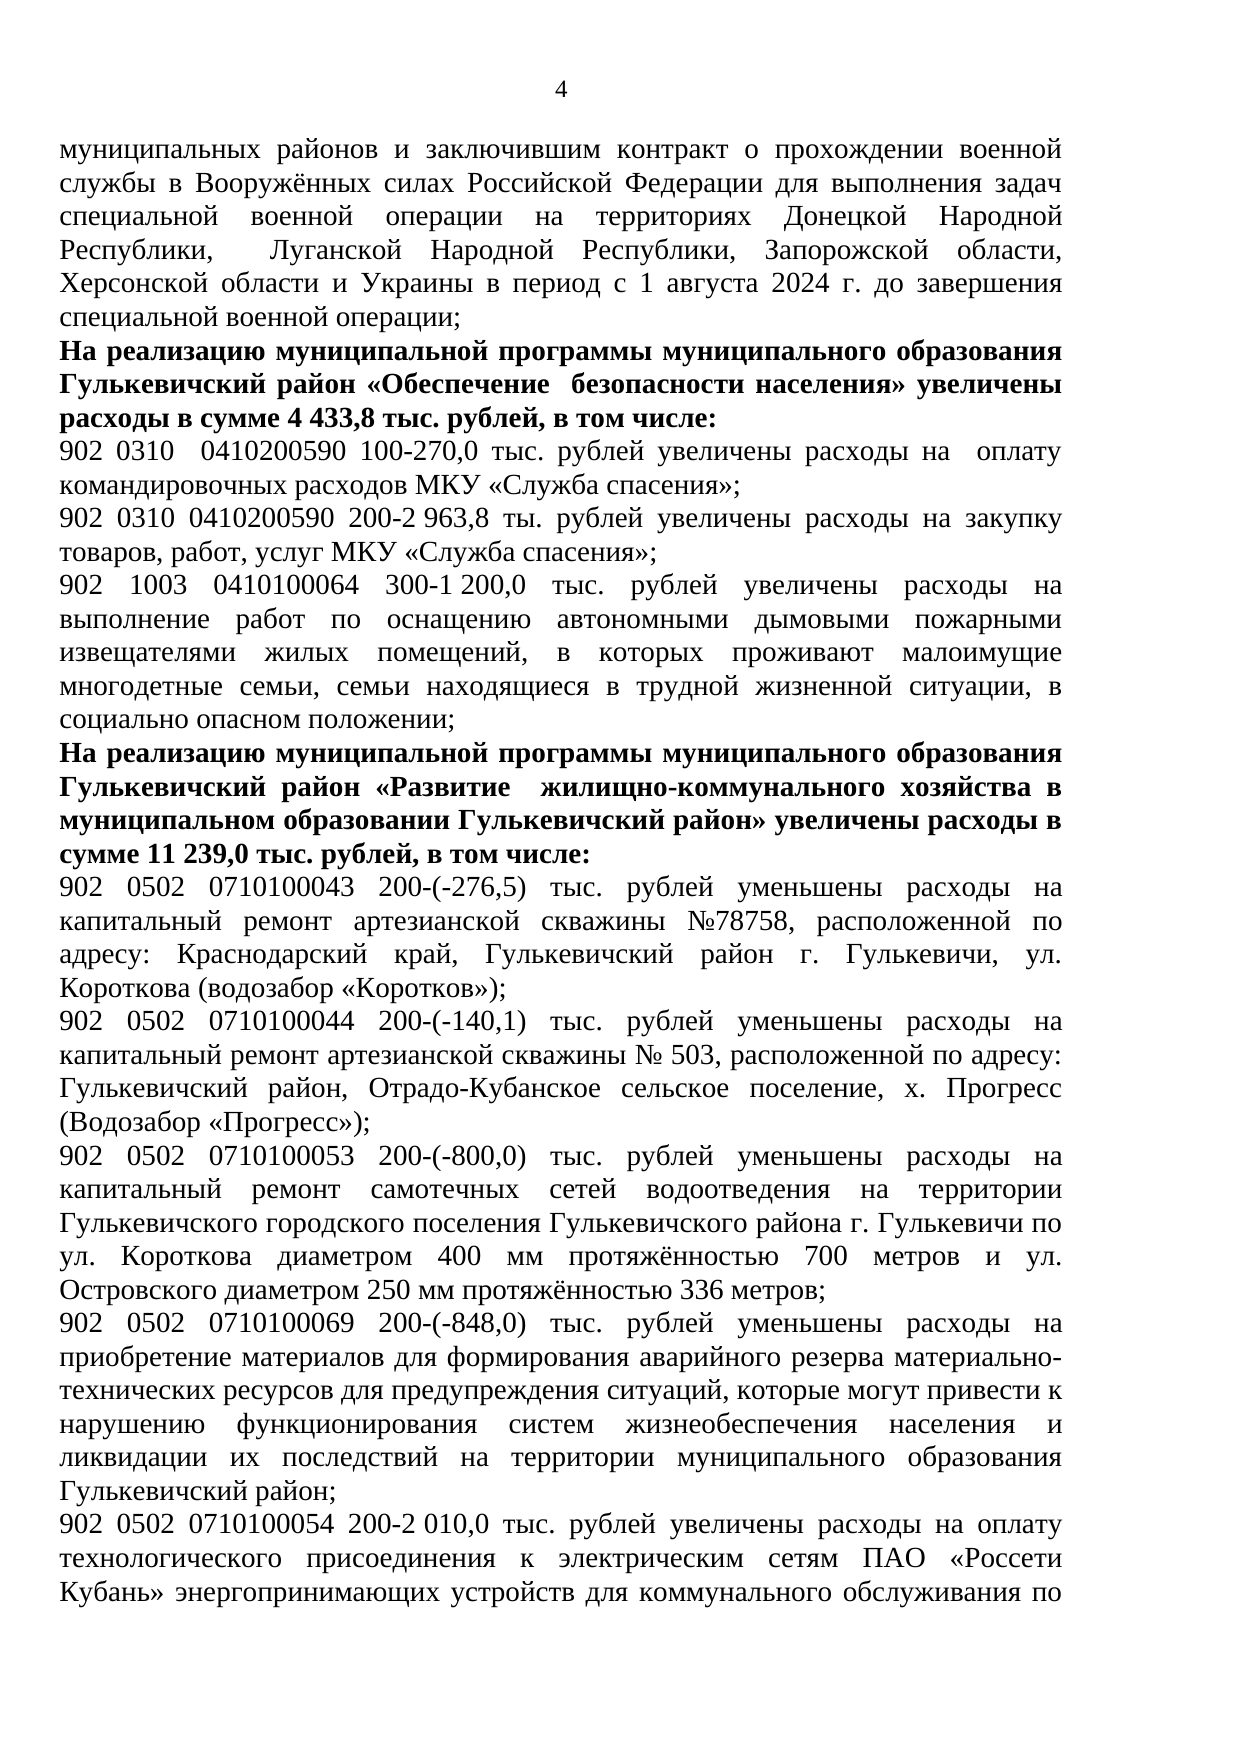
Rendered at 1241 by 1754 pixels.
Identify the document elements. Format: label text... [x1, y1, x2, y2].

text 902 0502 0710100069 200-(-848,0) тыс. рублей уменьшены расходы на приобретение материалов для формирования аварийного резерва материально-технических ресурсов для предупреждения ситуаций, которые могут привести к нарушению функционирования систем жизнеобеспечения населения и ликвидации их последствий на территории муниципального образования Гулькевичский район; [59, 1305, 1063, 1507]
text 902 1003 0410100064 300-1 200,0 тыс. рублей увеличены расходы на выполнение работ по оснащению автономными дымовыми пожарными извещателями жилых помещений, в которых проживают малоимущие многодетные семьи, семьи находящиеся в трудной жизненной ситуации, в социально опасном положении; [59, 567, 1063, 735]
text 902 0502 0710100043 200-(-276,5) тыс. рублей уменьшены расходы на капитальный ремонт артезианской скважины №78758, расположенной по адресу: Краснодарский край, Гулькевичский район г. Гулькевичи, ул. Короткова (водозабор «Коротков»); [59, 869, 1063, 1003]
text На реализацию муниципальной программы муниципального образования Гулькевичский район «Развитие жилищно-коммунального хозяйства в муниципальном образовании Гулькевичский район» увеличены расходы в сумме 11 239,0 тыс. рублей, в том числе: [59, 735, 1063, 869]
text 902 0502 0710100053 200-(-800,0) тыс. рублей уменьшены расходы на капитальный ремонт самотечных сетей водоотведения на территории Гулькевичского городского поселения Гулькевичского района г. Гулькевичи по ул. Короткова диаметром 400 мм протяжённостью 700 метров и ул. Островского диаметром 250 мм протяжённостью 336 метров; [59, 1138, 1063, 1305]
text 902 0310 0410200590 200-2 963,8 ты. рублей увеличены расходы на закупку товаров, работ, услуг МКУ «Служба спасения»; [59, 500, 1063, 567]
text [59, 1507, 1063, 1607]
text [59, 131, 1063, 333]
text На реализацию муниципальной программы муниципального образования Гулькевичский район «Обеспечение безопасности населения» увеличены расходы в сумме 4 433,8 тыс. рублей, в том числе: [59, 333, 1063, 433]
text 902 0502 0710100044 200-(-140,1) тыс. рублей уменьшены расходы на капитальный ремонт артезианской скважины № 503, расположенной по адресу: Гулькевичский район, Отрадо-Кубанское сельское поселение, х. Прогресс (Водозабор «Прогресс»); [59, 1003, 1063, 1138]
text 902 0310 0410200590 100-270,0 тыс. рублей увеличены расходы на оплату командировочных расходов МКУ «Служба спасения»; [59, 433, 1063, 500]
